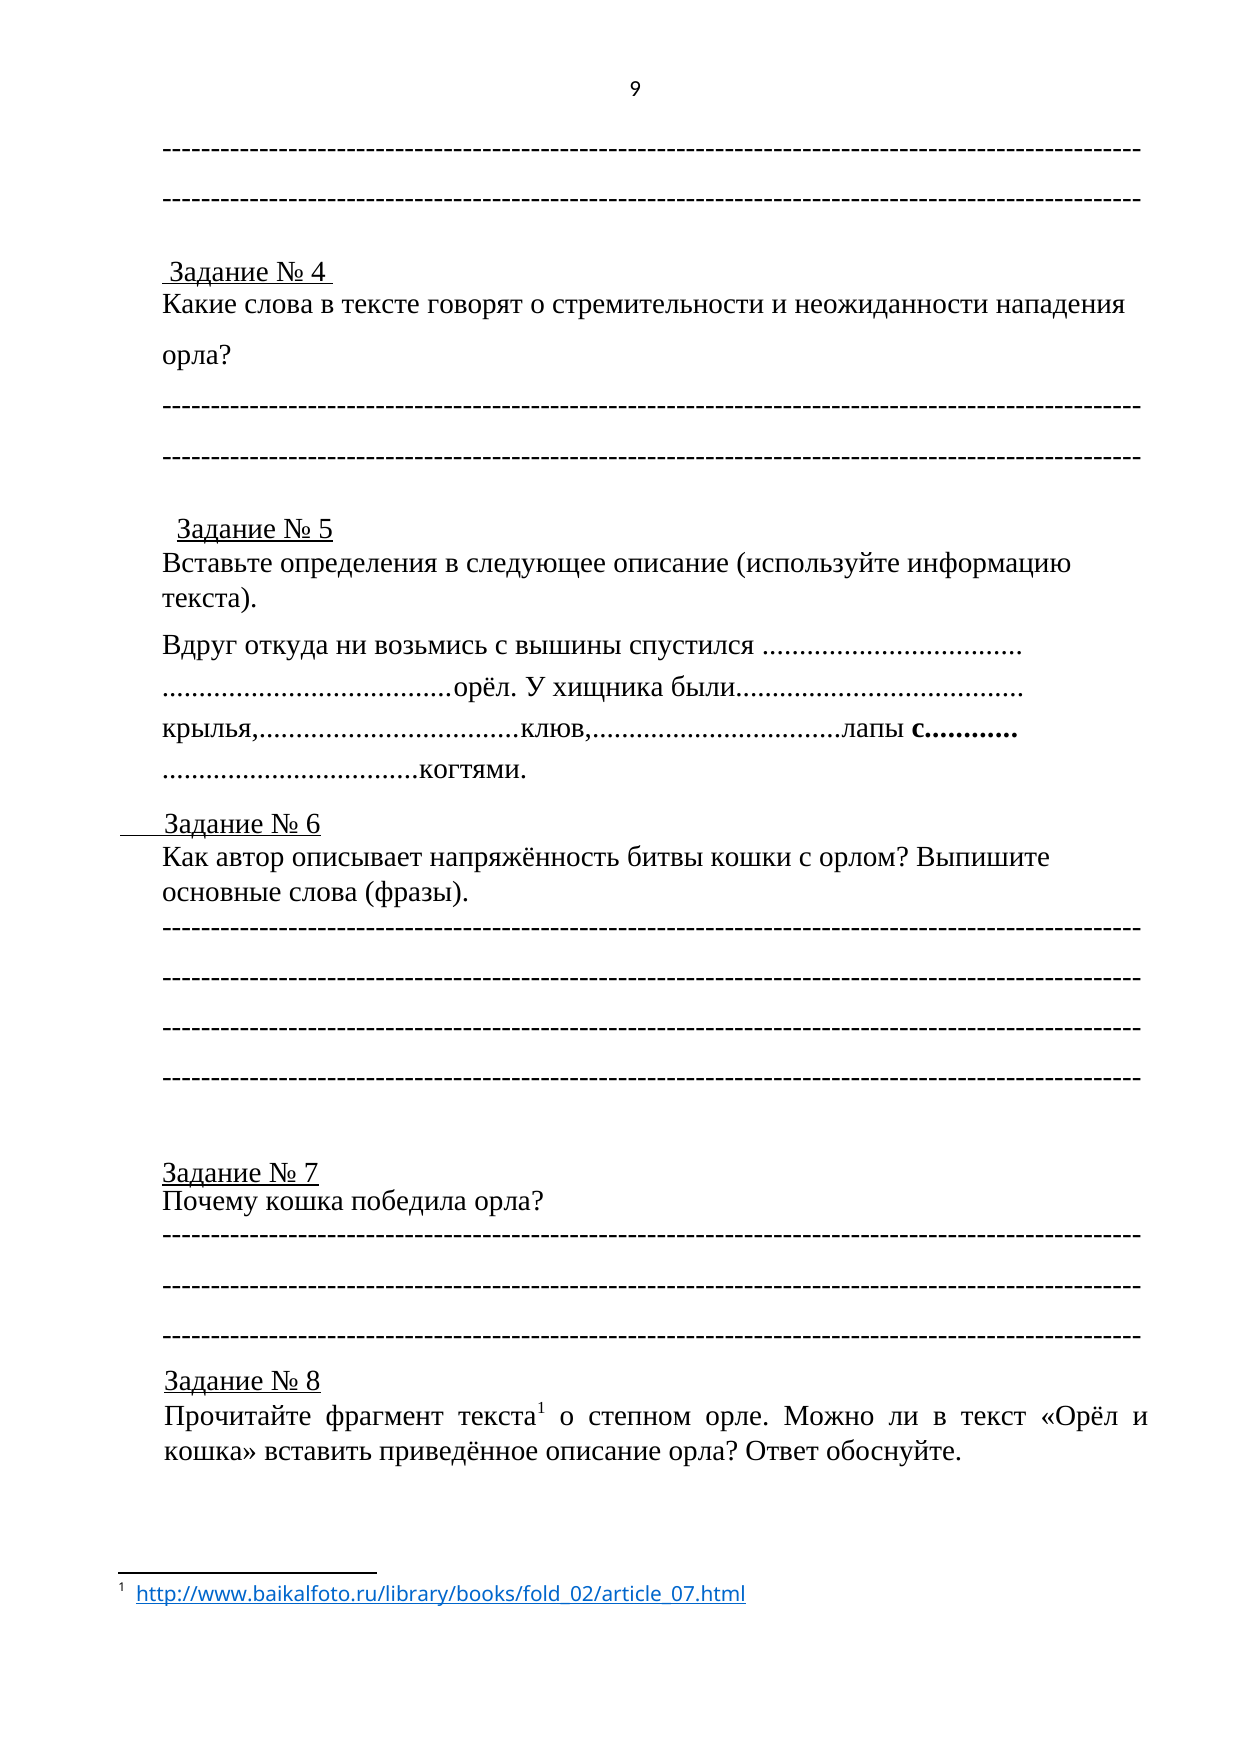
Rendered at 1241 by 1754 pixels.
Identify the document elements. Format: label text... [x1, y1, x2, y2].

text Задание № 4 [162, 258, 1152, 287]
text Задание № 7 [162, 1160, 1152, 1188]
text орёл. У хищника были [162, 663, 1152, 704]
text крылья, клюв, лапы с [162, 704, 1152, 746]
text Какие слова в тексте говорят о стремительности и неожиданности нападения орла? [162, 287, 1152, 371]
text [162, 130, 1152, 214]
text --------------------------------------------------------------------------------------------------------------------------------------------------------------------------------------------------------------------------------------------------------------------------------------------------------------- [162, 1216, 1152, 1351]
text когтями. [162, 746, 1152, 787]
text Задание № 8 [164, 1367, 1152, 1396]
text Вдруг откуда ни возьмись с вышины спустился [162, 621, 1152, 663]
text Как автор описывает напряжённость битвы кошки с орлом? Выпишите основные слова (фразы). [162, 839, 1147, 909]
text Задание № 5 [169, 516, 1152, 544]
text ---------------------------------------------------------------------------------------------------------------------------------------------------------------------------------------------------------- [162, 387, 1152, 471]
text Почему кошка победила орла? [162, 1188, 1152, 1216]
text Вставьте определения в следующее описание (используйте информацию текста). [162, 544, 1147, 614]
text Прочитайте фрагмент текста о степном орле. Можно ли в текст «Орёл и кошка» вставить приведённое описание орла? Ответ обоснуйте. [164, 1397, 1149, 1467]
text Задание № 6 [120, 811, 1152, 839]
